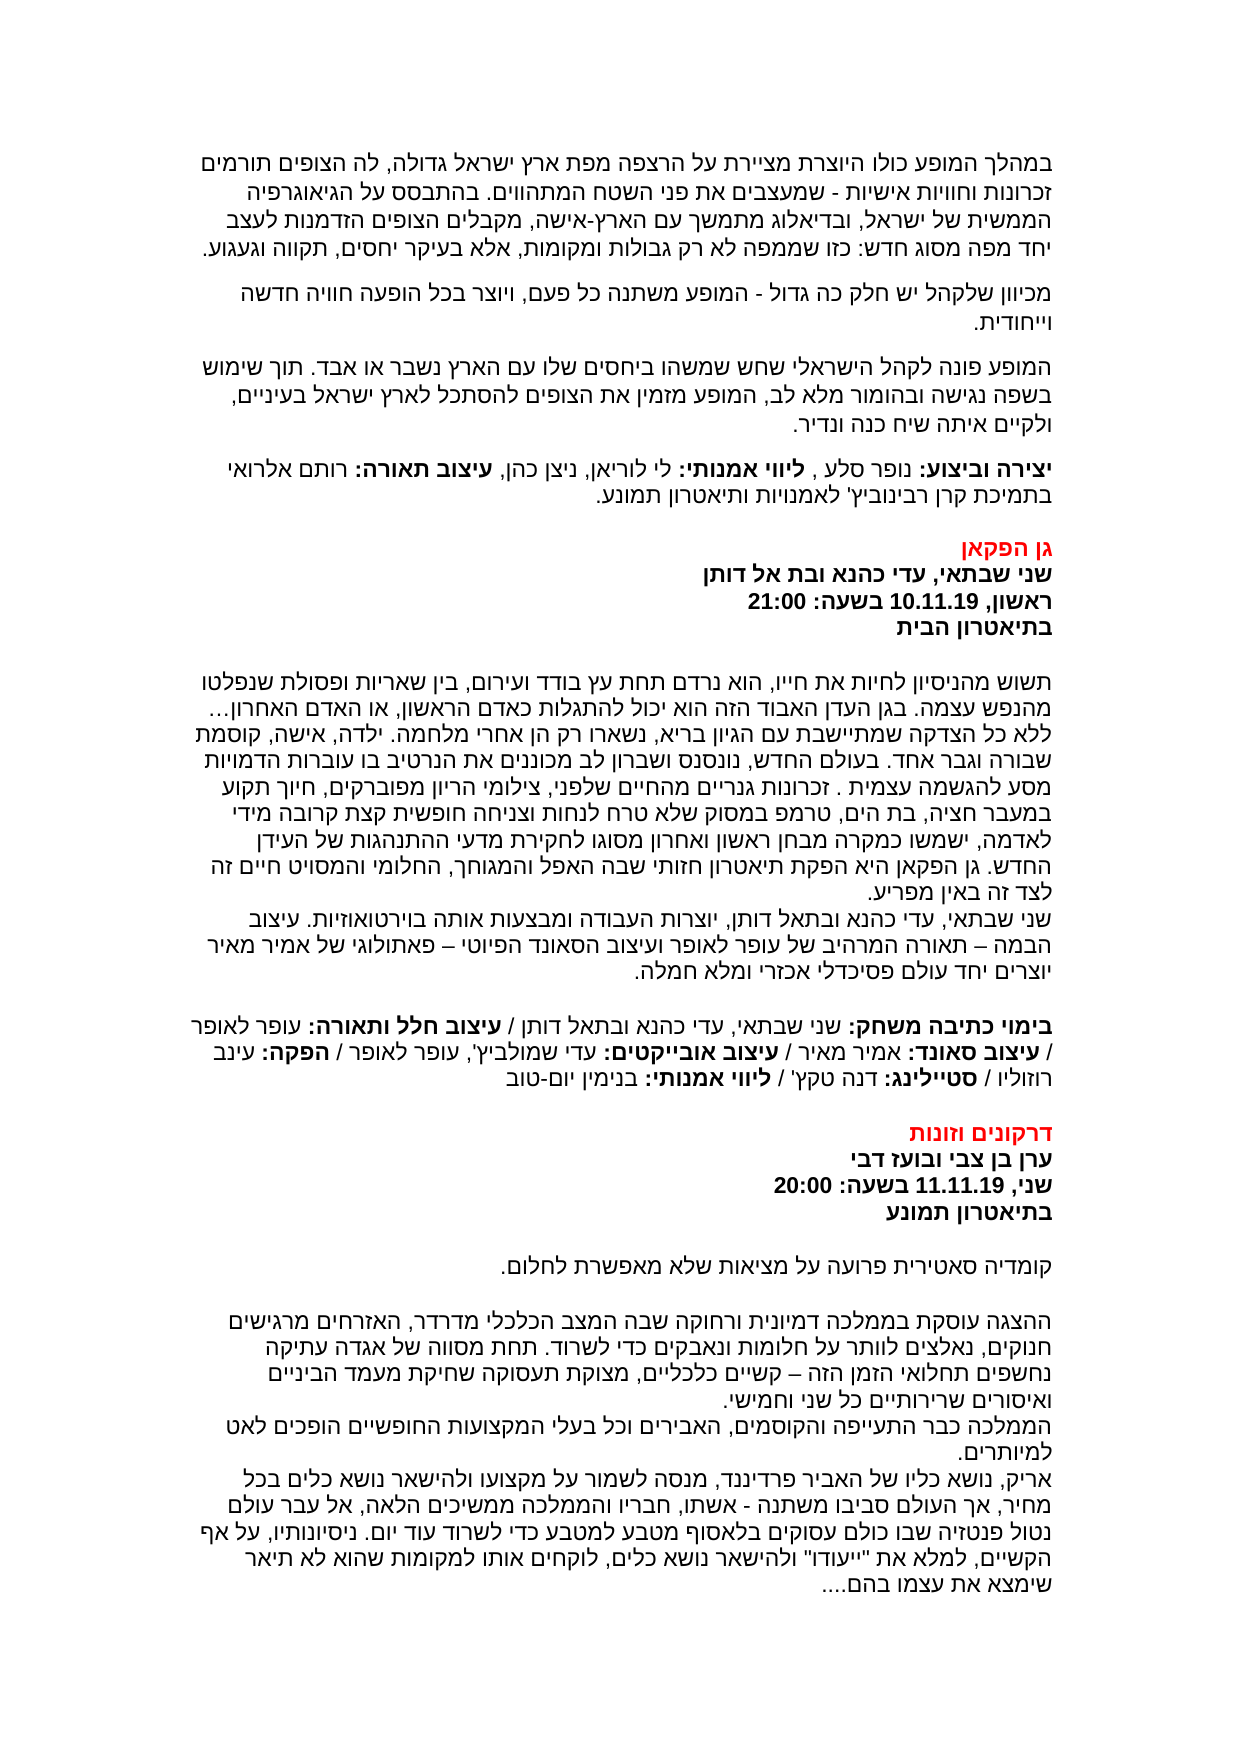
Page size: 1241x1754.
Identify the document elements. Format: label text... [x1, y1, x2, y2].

text שני, 11.11.19 בשעה: 20:00 [187, 1172, 1053, 1199]
text הממלכה כבר התעייפה והקוסמים, האבירים וכל בעלי המקצועות החופשיים הופכים לאט למיותרים. [187, 1413, 1053, 1466]
text דרקונים וזונות ערן בן צבי ובועז דבי [187, 1120, 1053, 1172]
text שני שבתאי, עדי כהנא ובת אל דותן [187, 561, 1053, 588]
text ראשון, 10.11.19 בשעה: 21:00 [187, 588, 1053, 614]
text במהלך המופע כולו היוצרת מציירת על הרצפה מפת ארץ ישראל גדולה, לה הצופים תורמים זכרונות וחוויות אישיות - שמעצבים את פני השטח המתהווים. בהתבסס על הגיאוגרפיה הממשית של ישראל, ובדיאלוג מתמשך עם הארץ-אישה, מקבלים הצופים הזדמנות לעצב יחד מפה מסוג חדש: כזו שממפה לא רק גבולות ומקומות, אלא בעיקר יחסים, תקווה וגעגוע. [187, 150, 1053, 262]
text תשוש מהניסיון לחיות את חייו, הוא נרדם תחת עץ בודד ועירום, בין שאריות ופסולת שנפלטו מהנפש עצמה. בגן העדן האבוד הזה הוא יכול להתגלות כאדם הראשון, או האדם האחרון… [187, 668, 1053, 721]
text בתיאטרון הבית [187, 614, 1053, 668]
text המופע פונה לקהל הישראלי שחש שמשהו ביחסים שלו עם הארץ נשבר או אבד. תוך שימוש בשפה נגישה ובהומור מלא לב, המופע מזמין את הצופים להסתכל לארץ ישראל בעיניים, ולקיים איתה שיח כנה ונדיר. [187, 354, 1053, 437]
text בימוי כתיבה משחק: שני שבתאי, עדי כהנא ובתאל דותן / עיצוב חלל ותאורה: עופר לאופר / עיצוב סאונד: אמיר מאיר / עיצוב אובייקטים: עדי שמולביץ', עופר לאופר / הפקה: עינב רוזוליו / סטיילינג: דנה טקץ' / ליווי אמנותי: בנימין יום-טוב [187, 1013, 1053, 1092]
text מכיוון שלקהל יש חלק כה גדול - המופע משתנה כל פעם, ויוצר בכל הופעה חוויה חדשה וייחודית. [187, 280, 1053, 335]
text גן הפקאן [187, 509, 1053, 561]
text שני שבתאי, עדי כהנא ובתאל דותן, יוצרות העבודה ומבצעות אותה בוירטואוזיות. עיצוב הבמה – תאורה המרהיב של עופר לאופר ועיצוב הסאונד הפיוטי – פאתולוגי של אמיר מאיר יוצרים יחד עולם פסיכדלי אכזרי ומלא חמלה. [187, 906, 1053, 985]
text ההצגה עוסקת בממלכה דמיונית ורחוקה שבה המצב הכלכלי מדרדר, האזרחים מרגישים חנוקים, נאלצים לוותר על חלומות ונאבקים כדי לשרוד. תחת מסווה של אגדה עתיקה נחשפים תחלואי הזמן הזה – קשיים כלכליים, מצוקת תעסוקה שחיקת מעמד הביניים ואיסורים שרירותיים כל שני וחמישי. [187, 1308, 1053, 1413]
text אריק, נושא כליו של האביר פרדיננד, מנסה לשמור על מקצועו ולהישאר נושא כלים בכל מחיר, אך העולם סביבו משתנה - אשתו, חבריו והממלכה ממשיכים הלאה, אל עבר עולם נטול פנטזיה שבו כולם עסוקים בלאסוף מטבע למטבע כדי לשרוד עוד יום. ניסיונותיו, על אף הקשיים, למלא את "ייעודו" ולהישאר נושא כלים, לוקחים אותו למקומות שהוא לא תיאר שימצא את עצמו בהם.... [187, 1466, 1053, 1597]
text ללא כל הצדקה שמתיישבת עם הגיון בריא, נשארו רק הן אחרי מלחמה. ילדה, אישה, קוסמת שבורה וגבר אחד. בעולם החדש, נונסנס ושברון לב מכוננים את הנרטיב בו עוברות הדמויות מסע להגשמה עצמית . זכרונות גנריים מהחיים שלפני, צילומי הריון מפוברקים, חיוך תקוע במעבר חציה, בת הים, טרמפ במסוק שלא טרח לנחות וצניחה חופשית קצת קרובה מידי לאדמה, ישמשו כמקרה מבחן ראשון ואחרון מסוגו לחקירת מדעי ההתנהגות של העידן החדש. גן הפקאן היא הפקת תיאטרון חזותי שבה האפל והמגוחך, החלומי והמסויט חיים זה לצד זה באין מפריע. [187, 721, 1053, 906]
text בתמיכת קרן רבינוביץ' לאמנויות ותיאטרון תמונע. [187, 482, 1053, 509]
text קומדיה סאטירית פרועה על מציאות שלא מאפשרת לחלום. [187, 1253, 1053, 1279]
text בתיאטרון תמונע [187, 1199, 1053, 1253]
text יצירה וביצוע: נופר סלע , ליווי אמנותי: לי לוריאן, ניצן כהן, עיצוב תאורה: רותם אלרואי [187, 456, 1053, 482]
